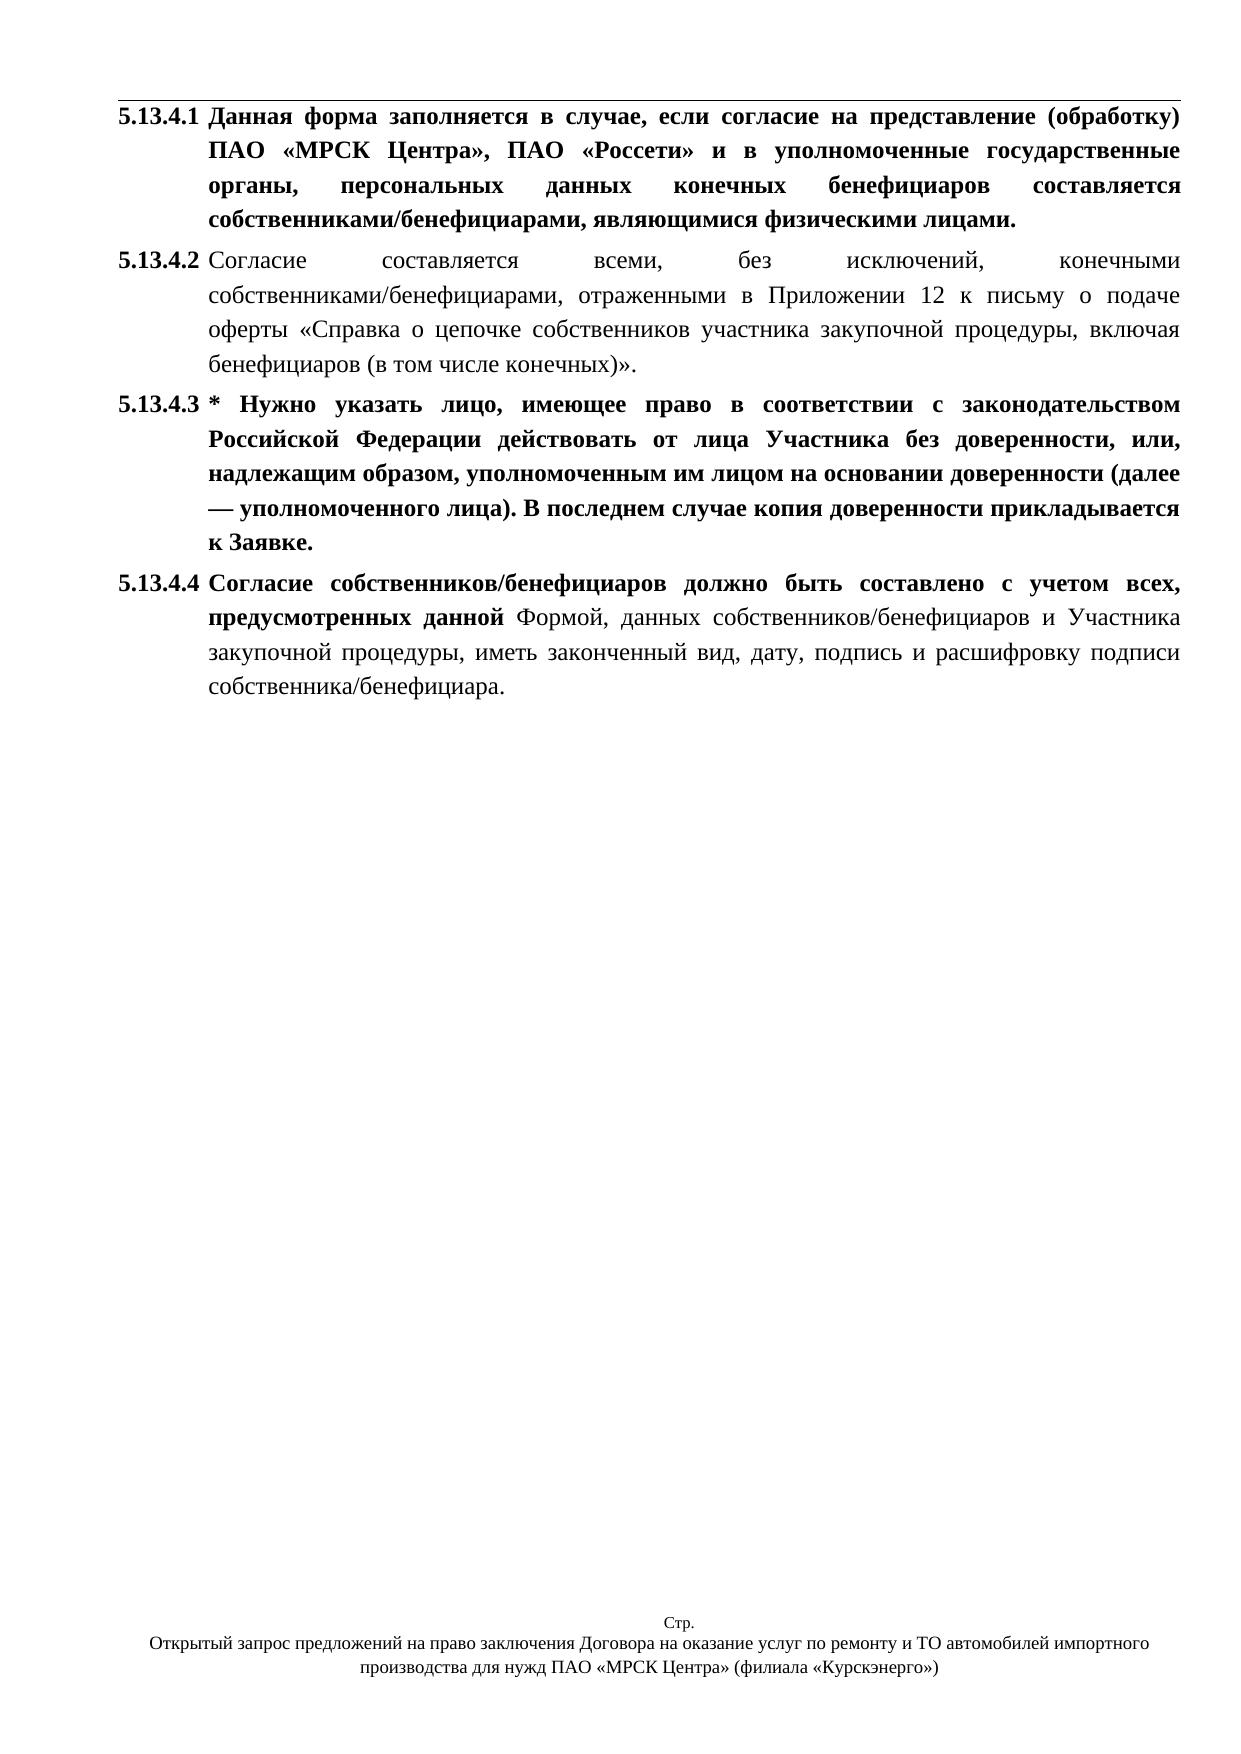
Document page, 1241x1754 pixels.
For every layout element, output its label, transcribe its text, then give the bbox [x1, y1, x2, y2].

list Согласие собственников/бенефициаров должно быть составлено с учетом всех, предусмотренных данной Формой, данных собственников/бенефициаров и Участника закупочной процедуры, иметь законченный вид, дату, подпись и расшифровку подписи собственника/бенефициара. [118, 568, 1181, 700]
list Согласие составляется всеми, без исключений, конечными собственниками/бенефициарами, отраженными в Приложении 12 к письму о подаче оферты «Справка о цепочке собственников участника закупочной процедуры, включая бенефициаров (в том числе конечных)». [118, 245, 1181, 377]
list Данная форма заполняется в случае, если согласие на представление (обработку) ПАО «МРСК Центра», ПАО «Россети» и в уполномоченные государственные органы, персональных данных конечных бенефициаров составляется собственниками/бенефициарами, являющимися физическими лицами. [118, 101, 1181, 233]
list * Нужно указать лицо, имеющее право в соответствии с законодательством Российской Федерации действовать от лица Участника без доверенности, или, надлежащим образом, уполномоченным им лицом на основании доверенности (далее — уполномоченного лица). В последнем случае копия доверенности прикладывается к Заявке. [118, 389, 1181, 556]
